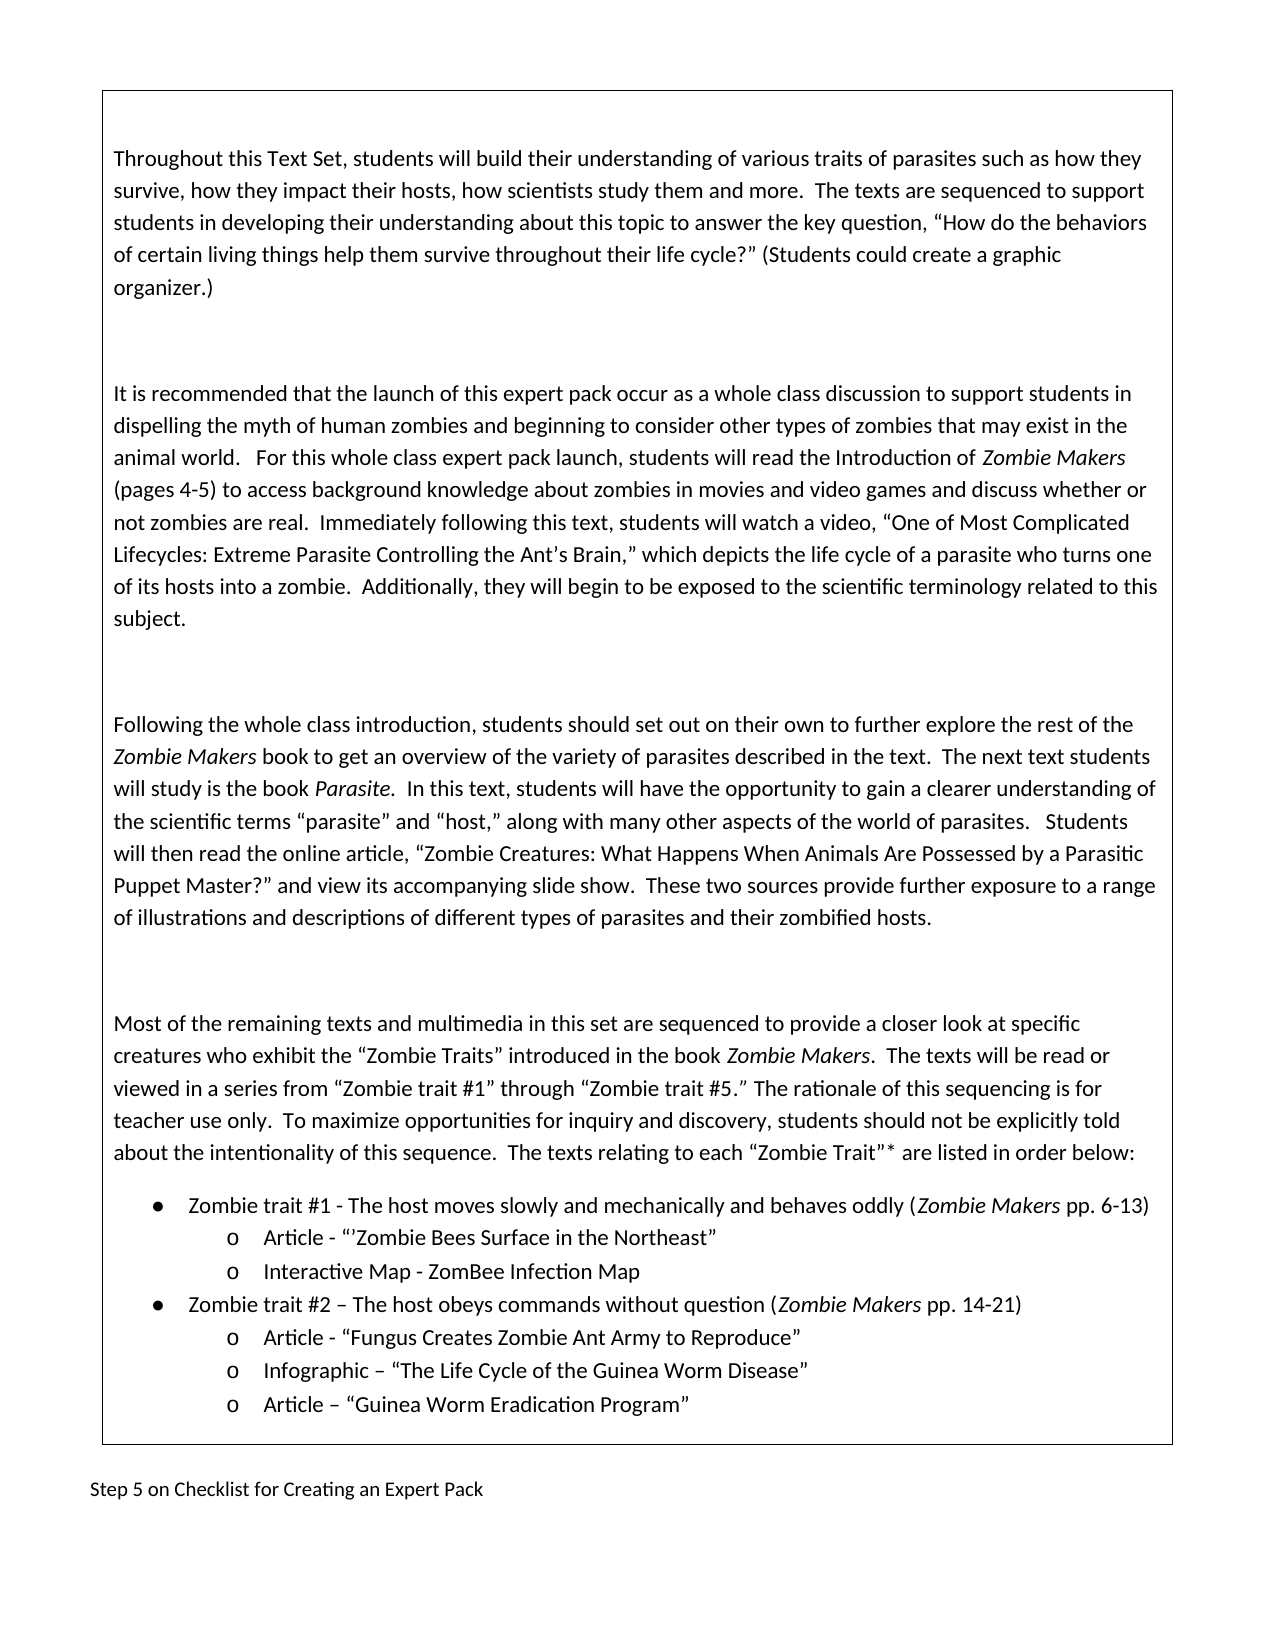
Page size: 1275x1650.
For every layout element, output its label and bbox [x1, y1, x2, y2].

table_cell [103, 91, 1172, 1443]
